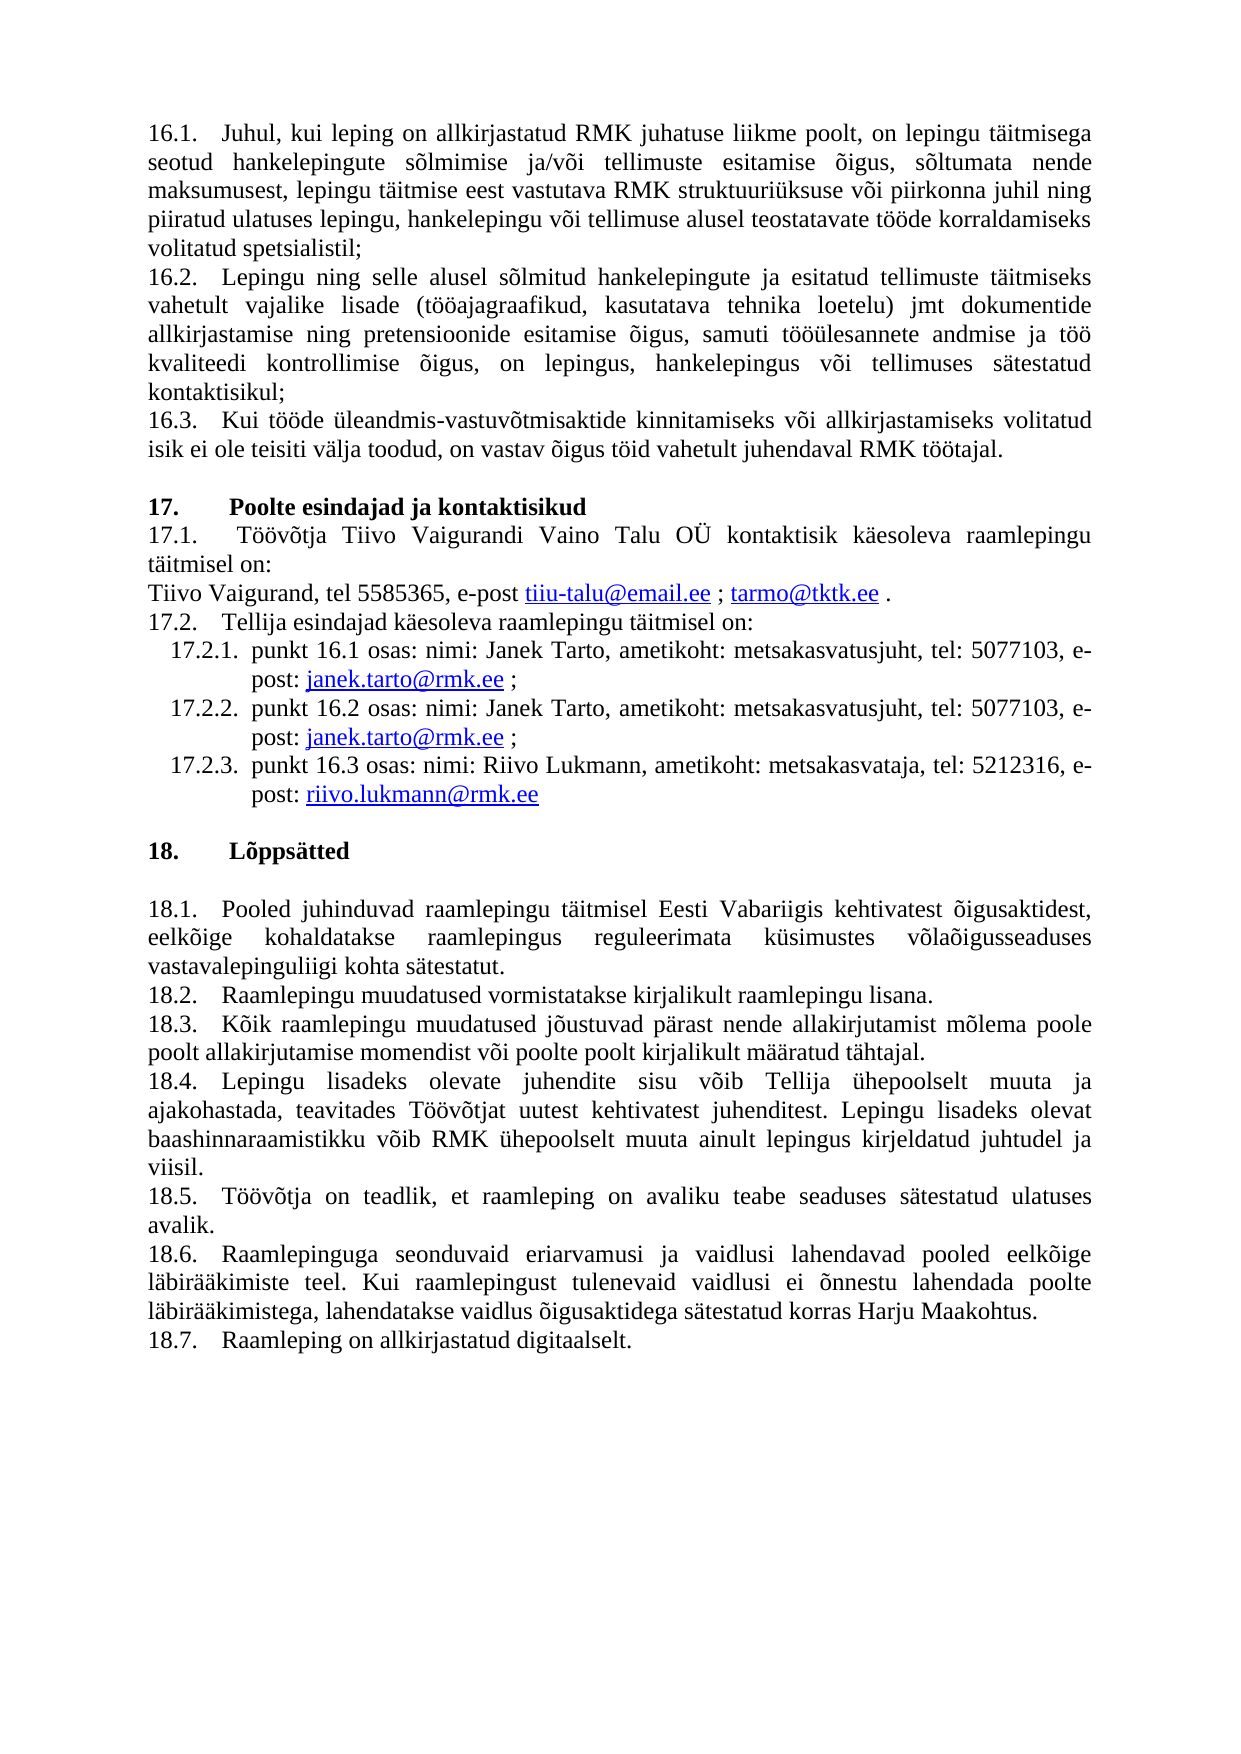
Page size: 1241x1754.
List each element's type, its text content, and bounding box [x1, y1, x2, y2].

list Töövõtja on teadlik, et raamleping on avaliku teabe seaduses sätestatud ulatuses avalik. [148, 1181, 1092, 1239]
list Lepingu ning selle alusel sõlmitud hankelepingute ja esitatud tellimuste täitmiseks vahetult vajalike lisade (tööajagraafikud, kasutatava tehnika loetelu) jmt dokumentide allkirjastamise ning pretensioonide esitamise õigus, samuti tööülesannete andmise ja töö kvaliteedi kontrollimise õigus, on lepingus, hankelepingus või tellimuses sätestatud kontaktisikul; [148, 262, 1092, 406]
list Töövõtja Tiivo Vaigurandi Vaino Talu OÜ kontaktisik käesoleva raamlepingu täitmisel on: [148, 521, 1092, 578]
list punkt 16.3 osas: nimi: Riivo Lukmann, ametikoht: metsakasvataja, tel: 5212316, e-post: riivo.lukmann@rmk.ee [170, 751, 1092, 808]
list Poolte esindajad ja kontaktisikud [148, 492, 1092, 521]
list Raamleping on allkirjastatud digitaalselt. [148, 1325, 1092, 1354]
list Pooled juhinduvad raamlepingu täitmisel Eesti Vabariigis kehtivatest õigusaktidest, eelkõige kohaldatakse raamlepingus reguleerimata küsimustes võlaõigusseaduses vastavalepinguliigi kohta sätestatut. [148, 894, 1092, 980]
list Kõik raamlepingu muudatused jõustuvad pärast nende allakirjutamist mõlema poole poolt allakirjutamise momendist või poolte poolt kirjalikult määratud tähtajal. [148, 1009, 1092, 1066]
list Raamlepinguga seonduvaid eriarvamusi ja vaidlusi lahendavad pooled eelkõige läbirääkimiste teel. Kui raamlepingust tulenevaid vaidlusi ei õnnestu lahendada poolte läbirääkimistega, lahendatakse vaidlus õigusaktidega sätestatud korras Harju Maakohtus. [148, 1239, 1092, 1325]
list Kui tööde üleandmis-vastuvõtmisaktide kinnitamiseks või allkirjastamiseks volitatud isik ei ole teisiti välja toodud, on vastav õigus töid vahetult juhendaval RMK töötajal. [148, 406, 1092, 463]
text Tiivo Vaigurand, tel 5585365, e-post tiiu-talu@email.ee ; tarmo@tktk.ee . [148, 578, 1092, 607]
list Raamlepingu muudatused vormistatakse kirjalikult raamlepingu lisana. [148, 980, 1092, 1009]
list Tellija esindajad käesoleva raamlepingu täitmisel on: [148, 607, 1092, 636]
list punkt 16.2 osas: nimi: Janek Tarto, ametikoht: metsakasvatusjuht, tel: 5077103, e-post: janek.tarto@rmk.ee ; [170, 693, 1092, 751]
list Juhul, kui leping on allkirjastatud RMK juhatuse liikme poolt, on lepingu täitmisega seotud hankelepingute sõlmimise ja/või tellimuste esitamise õigus, sõltumata nende maksumusest, lepingu täitmise eest vastutava RMK struktuuriüksuse või piirkonna juhil ning piiratud ulatuses lepingu, hankelepingu või tellimuse alusel teostatavate tööde korraldamiseks volitatud spetsialistil; [148, 118, 1092, 262]
list Lõppsätted [148, 836, 1092, 865]
list punkt 16.1 osas: nimi: Janek Tarto, ametikoht: metsakasvatusjuht, tel: 5077103, e-post: janek.tarto@rmk.ee ; [170, 636, 1092, 693]
list Lepingu lisadeks olevate juhendite sisu võib Tellija ühepoolselt muuta ja ajakohastada, teavitades Töövõtjat uutest kehtivatest juhenditest. Lepingu lisadeks olevat baashinnaraamistikku võib RMK ühepoolselt muuta ainult lepingus kirjeldatud juhtudel ja viisil. [148, 1066, 1092, 1181]
